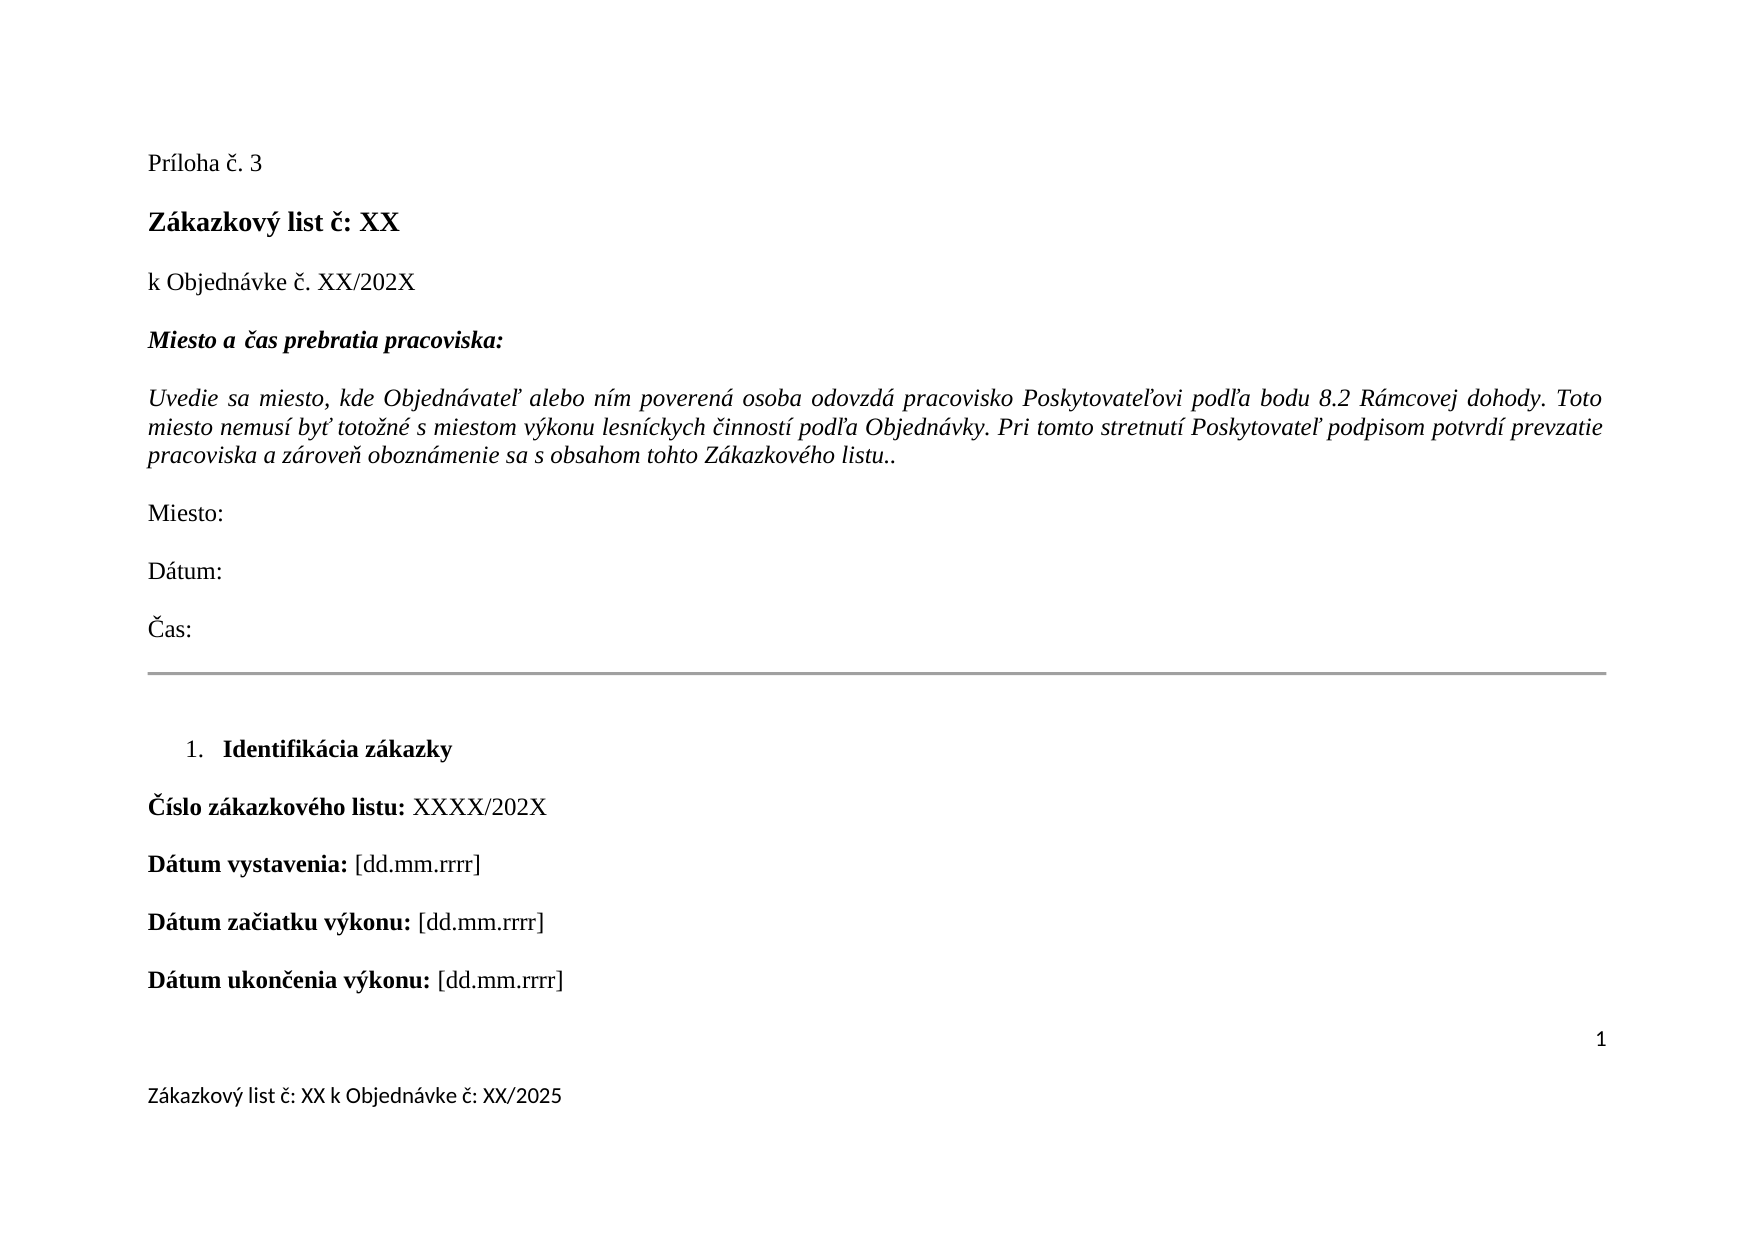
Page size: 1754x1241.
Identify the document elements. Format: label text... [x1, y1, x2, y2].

text Dátum ukončenia výkonu: [dd.mm.rrrr] [148, 965, 1606, 994]
text Dátum: [148, 556, 1606, 585]
text Číslo zákazkového listu: XXXX/202X [148, 792, 1606, 820]
text Uvedie sa miesto, kde Objednávateľ alebo ním poverená osoba odovzdá pracovisko Poskytovateľovi podľa bodu 8.2 Rámcovej dohody. Toto miesto nemusí byť totožné s miestom výkonu lesníckych činností podľa Objednávky. Pri tomto stretnutí Poskytovateľ podpisom potvrdí prevzatie pracoviska a zároveň oboznámenie sa s obsahom tohto Zákazkového listu.. [148, 383, 1606, 469]
text Príloha č. 3 [148, 148, 1606, 176]
text Miesto a čas prebratia pracoviska: [148, 325, 1606, 354]
text Dátum začiatku výkonu: [dd.mm.rrrr] [148, 907, 1606, 936]
text k Objednávke č. XX/202X [148, 267, 1606, 296]
text Zákazkový list č: XX [148, 206, 1606, 238]
text Čas: [148, 614, 1606, 643]
text Miesto: [148, 498, 1606, 527]
text Dátum vystavenia: [dd.mm.rrrr] [148, 849, 1606, 878]
list Identifikácia zákazky [185, 734, 1606, 762]
